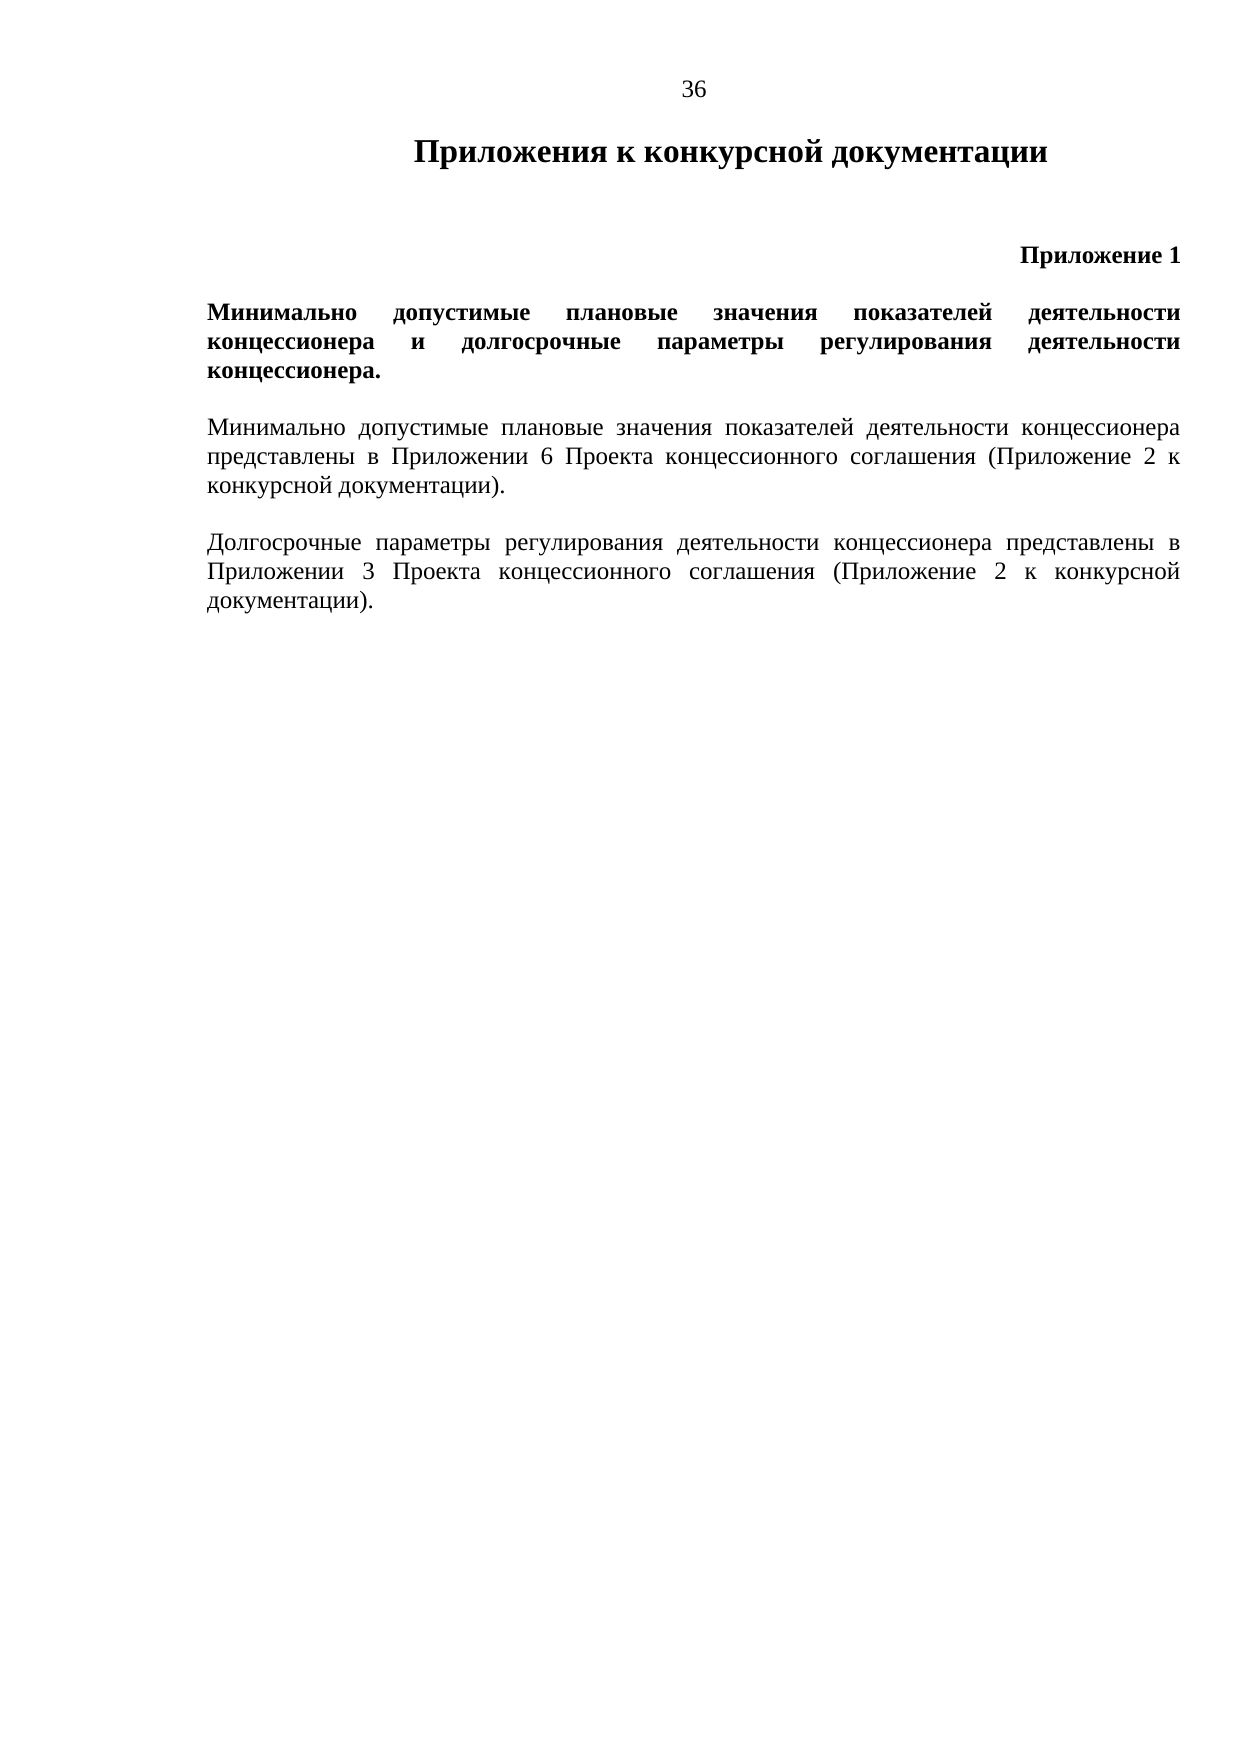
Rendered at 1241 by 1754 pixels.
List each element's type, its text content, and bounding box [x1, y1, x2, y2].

text Минимально допустимые плановые значения показателей деятельности концессионера представлены в Приложении 6 Проекта концессионного соглашения (Приложение 2 к конкурсной документации). [207, 412, 1181, 498]
text Минимально допустимые плановые значения показателей деятельности концессионера и долгосрочные параметры регулирования деятельности концессионера. [207, 297, 1181, 383]
text Приложение 1 [207, 240, 1181, 268]
subtitle Приложения к конкурсной документации [207, 131, 1181, 170]
text Долгосрочные параметры регулирования деятельности концессионера представлены в Приложении 3 Проекта концессионного соглашения (Приложение 2 к конкурсной документации). [207, 527, 1181, 613]
